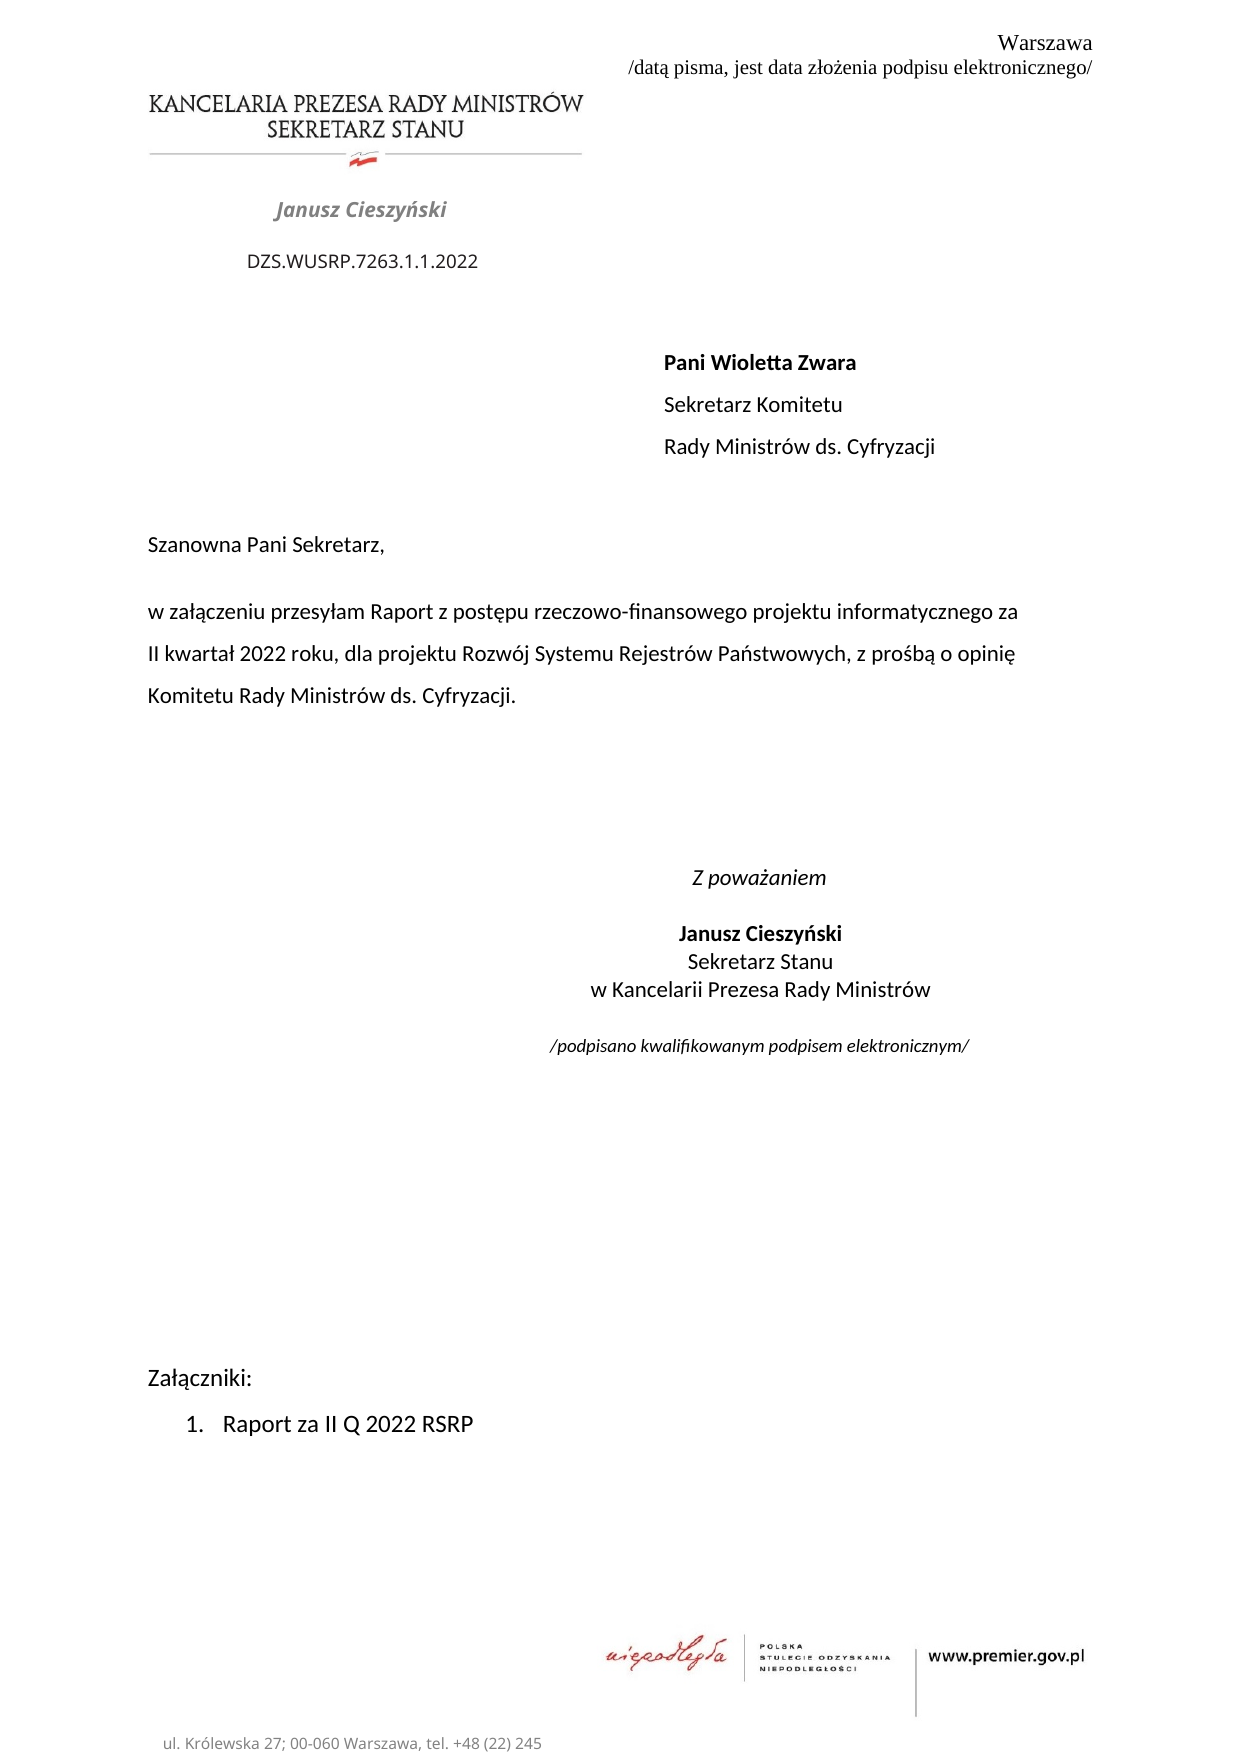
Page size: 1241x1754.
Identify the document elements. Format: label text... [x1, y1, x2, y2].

text Janusz Cieszyński [546, 919, 974, 947]
text w załączeniu przesyłam Raport z postępu rzeczowo-finansowego projektu informatycznego za II kwartał 2022 roku, dla projektu Rozwój Systemu Rejestrów Państwowych, z prośbą o opinię Komitetu Rady Ministrów ds. Cyfryzacji. [148, 597, 1092, 709]
text Pani Wioletta Zwara [664, 348, 1092, 376]
text Szanowna Pani Sekretarz, [148, 530, 1092, 558]
text Rady Ministrów ds. Cyfryzacji [664, 432, 1092, 460]
picture [584, 1621, 1088, 1724]
text w Kancelarii Prezesa Rady Ministrów [546, 975, 974, 1003]
text Z poważaniem [546, 863, 974, 891]
picture [147, 79, 589, 175]
list Raport za II Q 2022 RSRP [185, 1408, 1092, 1438]
text Sekretarz Komitetu [664, 390, 1092, 418]
text Załączniki: [148, 1362, 1092, 1392]
text /podpisano kwalifikowanym podpisem elektronicznym/ [546, 1034, 974, 1057]
text Sekretarz Stanu [546, 947, 974, 975]
